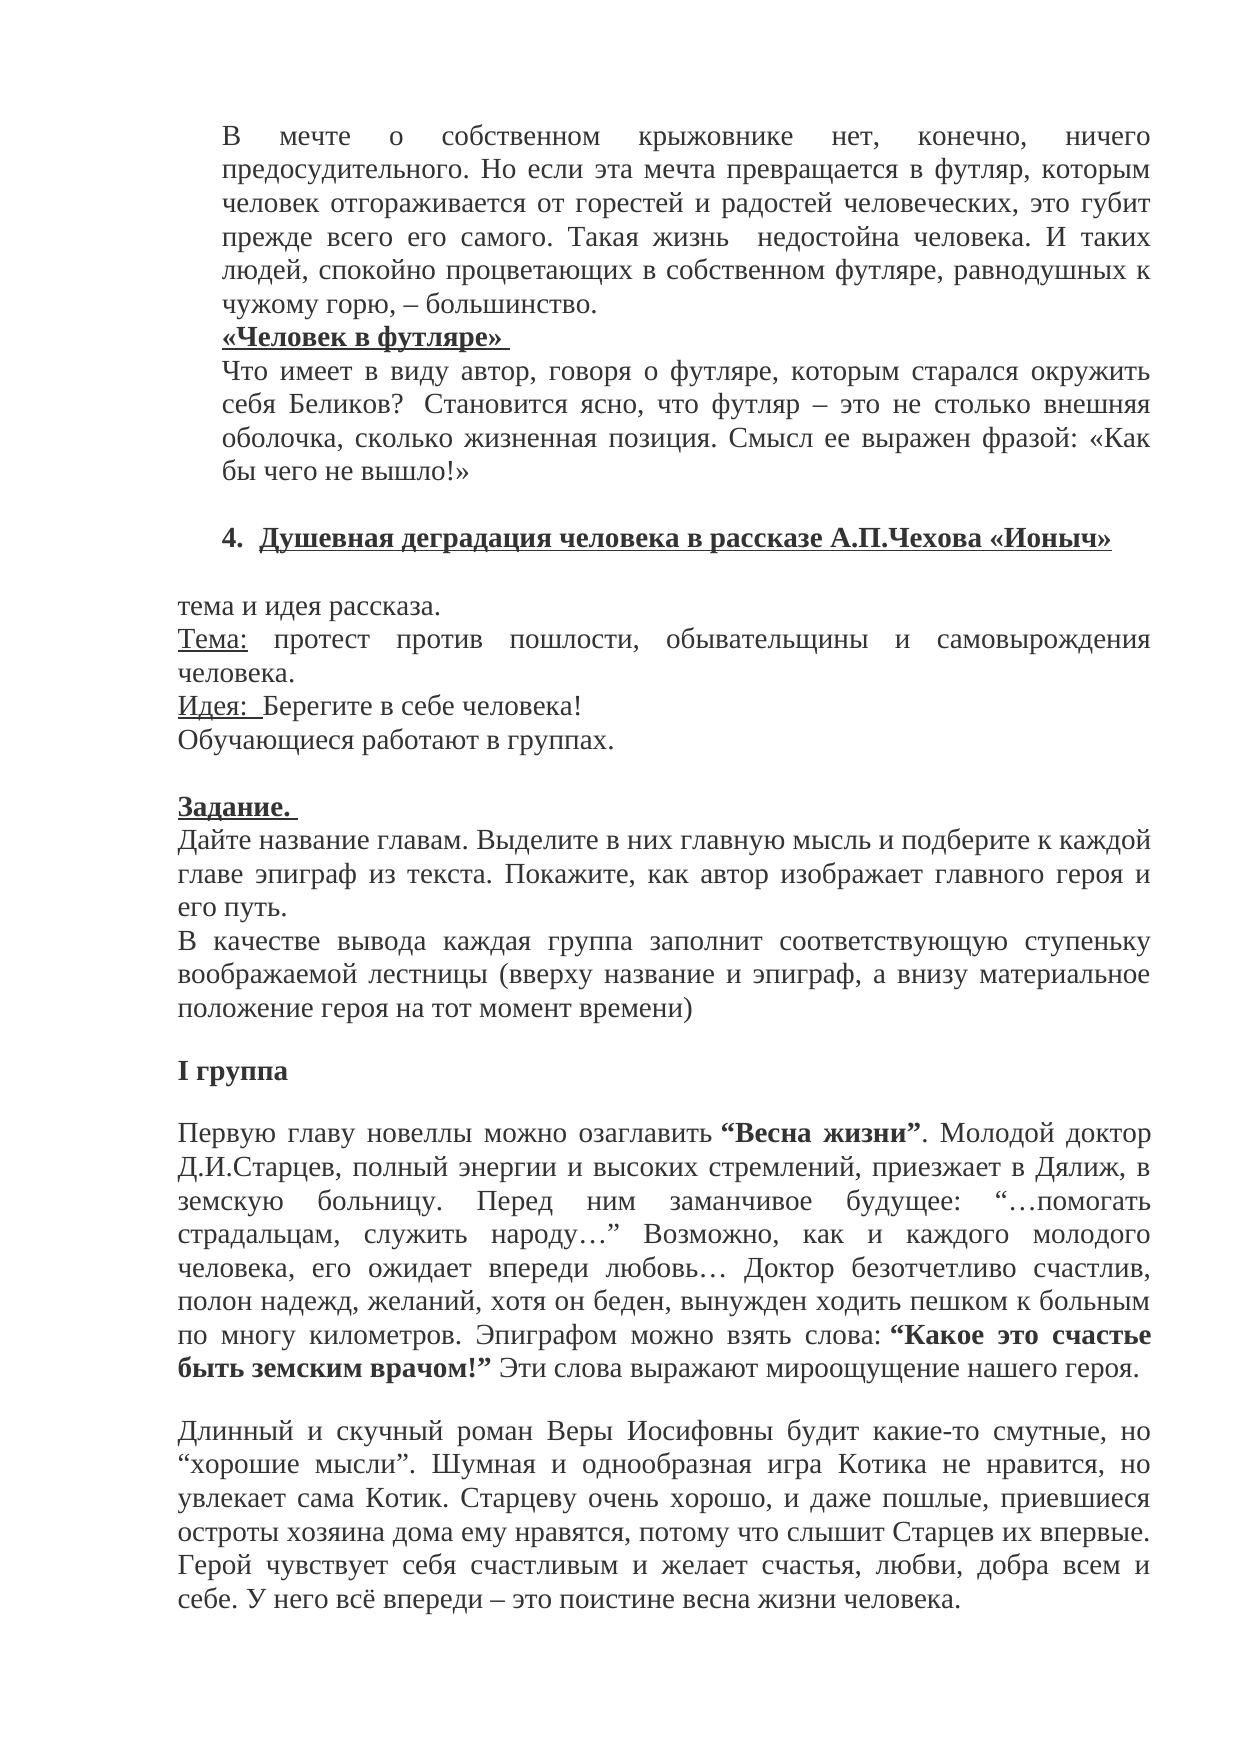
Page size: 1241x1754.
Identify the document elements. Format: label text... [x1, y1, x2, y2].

text Тема: протест против пошлости, обывательщины и самовырождения человека. [177, 621, 1152, 688]
text Идея: Берегите в себе человека! [177, 688, 1152, 722]
text I группа [177, 1053, 1152, 1086]
text Что имеет в виду автор, говоря о футляре, которым старался окружить себя Беликов? Становится ясно, что футляр – это не столько внешняя оболочка, сколько жизненная позиция. Смысл ее выражен фразой: «Как бы чего не вышло!» [222, 353, 1152, 487]
text Длинный и скучный роман Веры Иосифовны будит какие-то смутные, но “хорошие мысли”. Шумная и однообразная игра Котика не нравится, но увлекает сама Котик. Старцеву очень хорошо, и даже пошлые, приевшиеся остроты хозяина дома ему нравятся, потому что слышит Старцев их впервые. Герой чувствует себя счастливым и желает счастья, любви, добра всем и себе. У него всё впереди – это поистине весна жизни человека. [177, 1413, 1152, 1614]
text «Человек в футляре» [222, 319, 1152, 353]
text Задание. [177, 789, 1152, 822]
text Первую главу новеллы можно озаглавить “Весна жизни”. Молодой доктор Д.И.Старцев, полный энергии и высоких стремлений, приезжает в Дялиж, в земскую больницу. Перед ним заманчивое будущее: “…помогать страдальцам, служить народу…” Возможно, как и каждого молодого человека, его ожидает впереди любовь… Доктор безотчетливо счастлив, полон надежд, желаний, хотя он беден, вынужден ходить пешком к больным по многу километров. Эпиграфом можно взять слова: “Какое это счастье быть земским врачом!” Эти слова выражают мироощущение нашего героя. [177, 1116, 1152, 1384]
text Обучающиеся работают в группах. [177, 722, 1152, 755]
text В качестве вывода каждая группа заполнит соответствующую ступеньку воображаемой лестницы (вверху название и эпиграф, а внизу материальное положение героя на тот момент времени) [177, 923, 1152, 1024]
list Душевная деградация человека в рассказе А.П.Чехова «Ионыч» [222, 521, 1152, 554]
text В мечте о собственном крыжовнике нет, конечно, ничего предосудительного. Но если эта мечта превращается в футляр, которым человек отгораживается от горестей и радостей человеческих, это губит прежде всего его самого. Такая жизнь недостойна человека. И таких людей, спокойно процветающих в собственном футляре, равнодушных к чужому горю, – большинство. [222, 118, 1152, 319]
text Дайте название главам. Выделите в них главную мысль и подберите к каждой главе эпиграф из текста. Покажите, как автор изображает главного героя и его путь. [177, 822, 1152, 923]
text тема и идея рассказа. [177, 588, 1152, 621]
